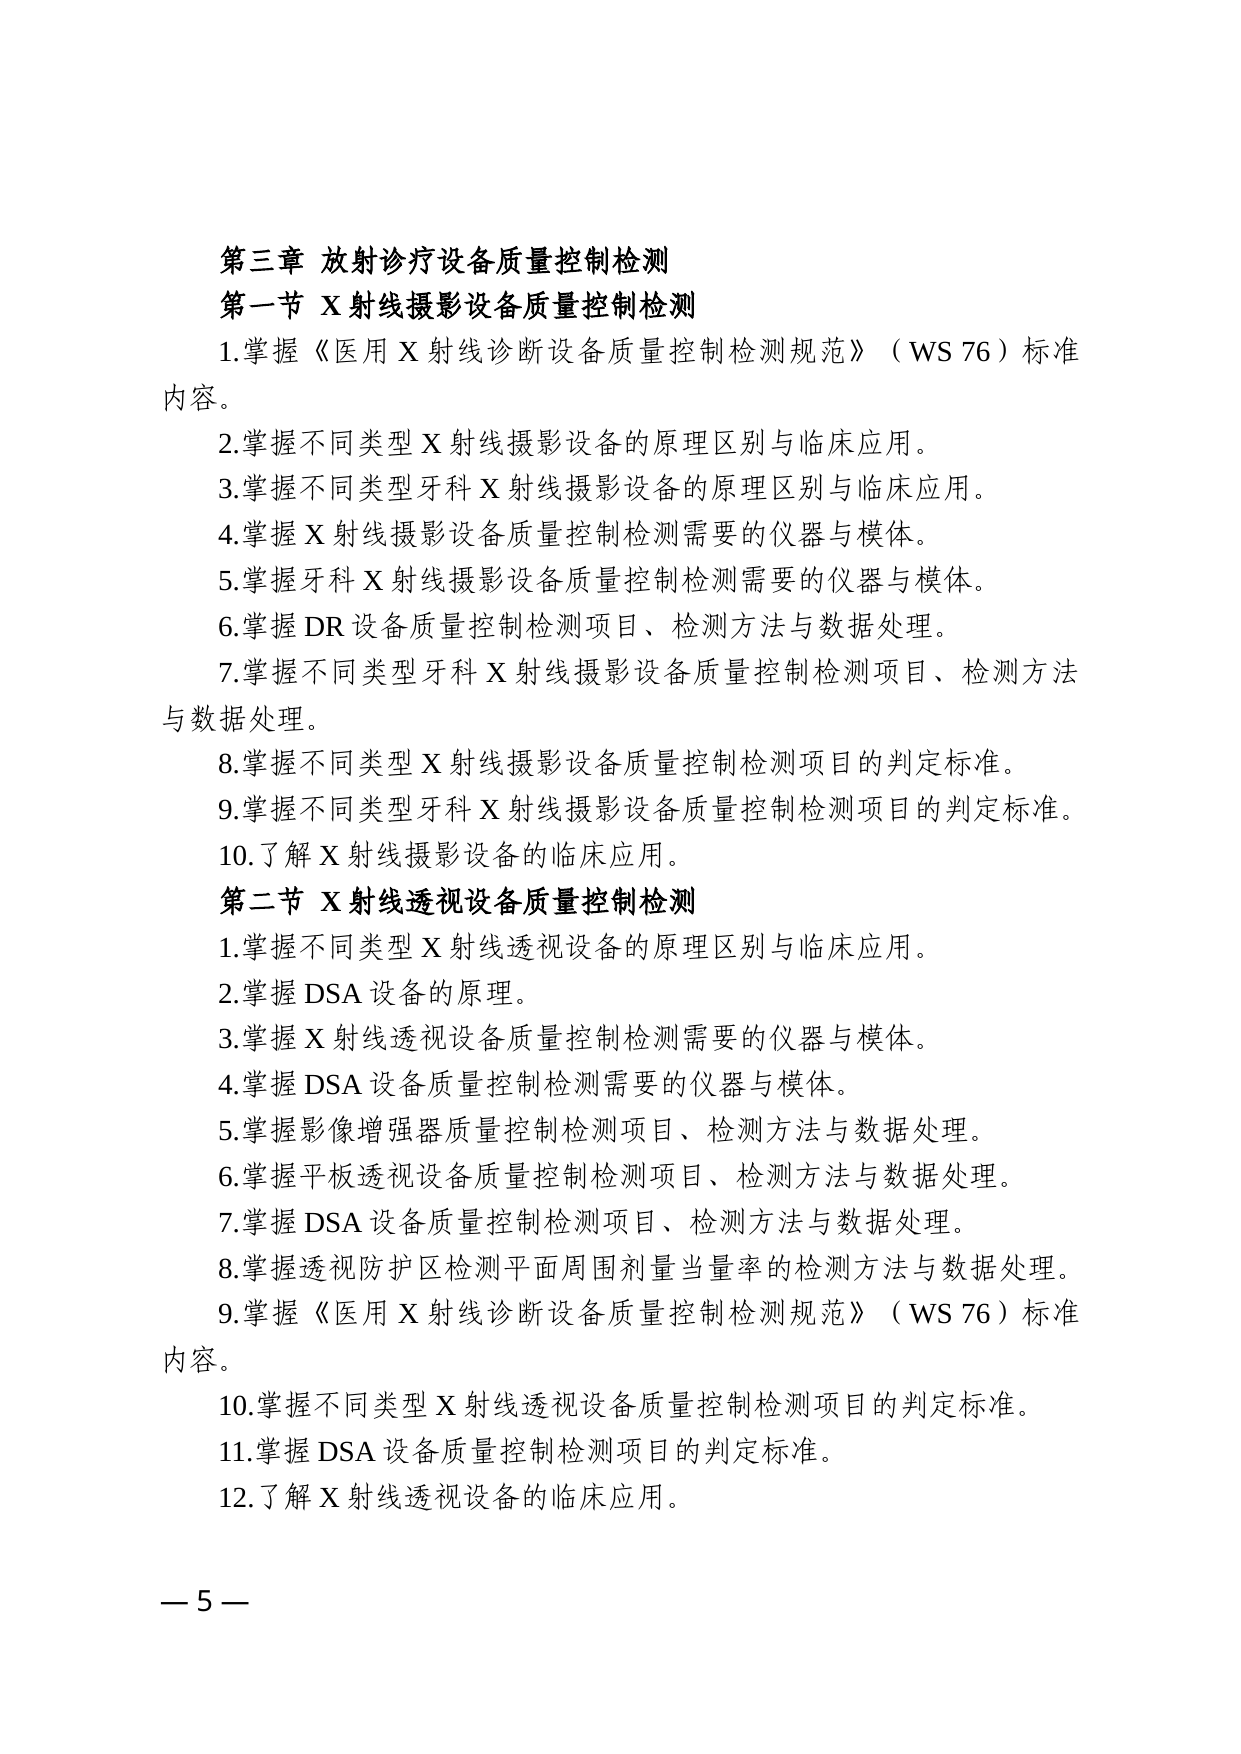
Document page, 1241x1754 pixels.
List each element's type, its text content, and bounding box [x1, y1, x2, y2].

text 8.掌握透视防护区检测平面周围剂量当量率的检测方法与数据处理。 [159, 1244, 1081, 1289]
text 2.掌握不同类型X射线摄影设备的原理区别与临床应用。 [159, 419, 1081, 464]
text 第一节 X射线摄影设备质量控制检测 [159, 281, 1081, 327]
text 9.掌握不同类型牙科X射线摄影设备质量控制检测项目的判定标准。 [159, 785, 1081, 831]
text 6.掌握平板透视设备质量控制检测项目、检测方法与数据处理。 [159, 1152, 1081, 1198]
text 5.掌握影像增强器质量控制检测项目、检测方法与数据处理。 [159, 1106, 1081, 1152]
text 11.掌握DSA设备质量控制检测项目的判定标准。 [159, 1427, 1081, 1473]
text 4.掌握X射线摄影设备质量控制检测需要的仪器与模体。 [159, 510, 1081, 556]
text 7.掌握不同类型牙科X射线摄影设备质量控制检测项目、检测方法与数据处理。 [159, 648, 1081, 739]
text 12.了解X射线透视设备的临床应用。 [159, 1473, 1081, 1519]
text 10.掌握不同类型X射线透视设备质量控制检测项目的判定标准。 [159, 1381, 1081, 1427]
text 3.掌握X射线透视设备质量控制检测需要的仪器与模体。 [159, 1014, 1081, 1060]
text 6.掌握DR设备质量控制检测项目、检测方法与数据处理。 [159, 602, 1081, 648]
text 1.掌握不同类型X射线透视设备的原理区别与临床应用。 [159, 923, 1081, 969]
text 8.掌握不同类型X射线摄影设备质量控制检测项目的判定标准。 [159, 739, 1081, 785]
text 10.了解X射线摄影设备的临床应用。 [159, 831, 1081, 877]
text 第三章 放射诊疗设备质量控制检测 [159, 235, 1081, 281]
text 1.掌握《医用X射线诊断设备质量控制检测规范》（WS 76）标准内容。 [159, 327, 1081, 419]
text 5.掌握牙科X射线摄影设备质量控制检测需要的仪器与模体。 [159, 556, 1081, 602]
text 第二节 X射线透视设备质量控制检测 [159, 877, 1081, 923]
text 3.掌握不同类型牙科X射线摄影设备的原理区别与临床应用。 [159, 464, 1081, 510]
text 7.掌握DSA设备质量控制检测项目、检测方法与数据处理。 [159, 1198, 1081, 1244]
text 2.掌握DSA设备的原理。 [159, 969, 1081, 1014]
text 9.掌握《医用X射线诊断设备质量控制检测规范》（WS 76）标准内容。 [159, 1289, 1081, 1381]
text 4.掌握DSA设备质量控制检测需要的仪器与模体。 [159, 1060, 1081, 1106]
